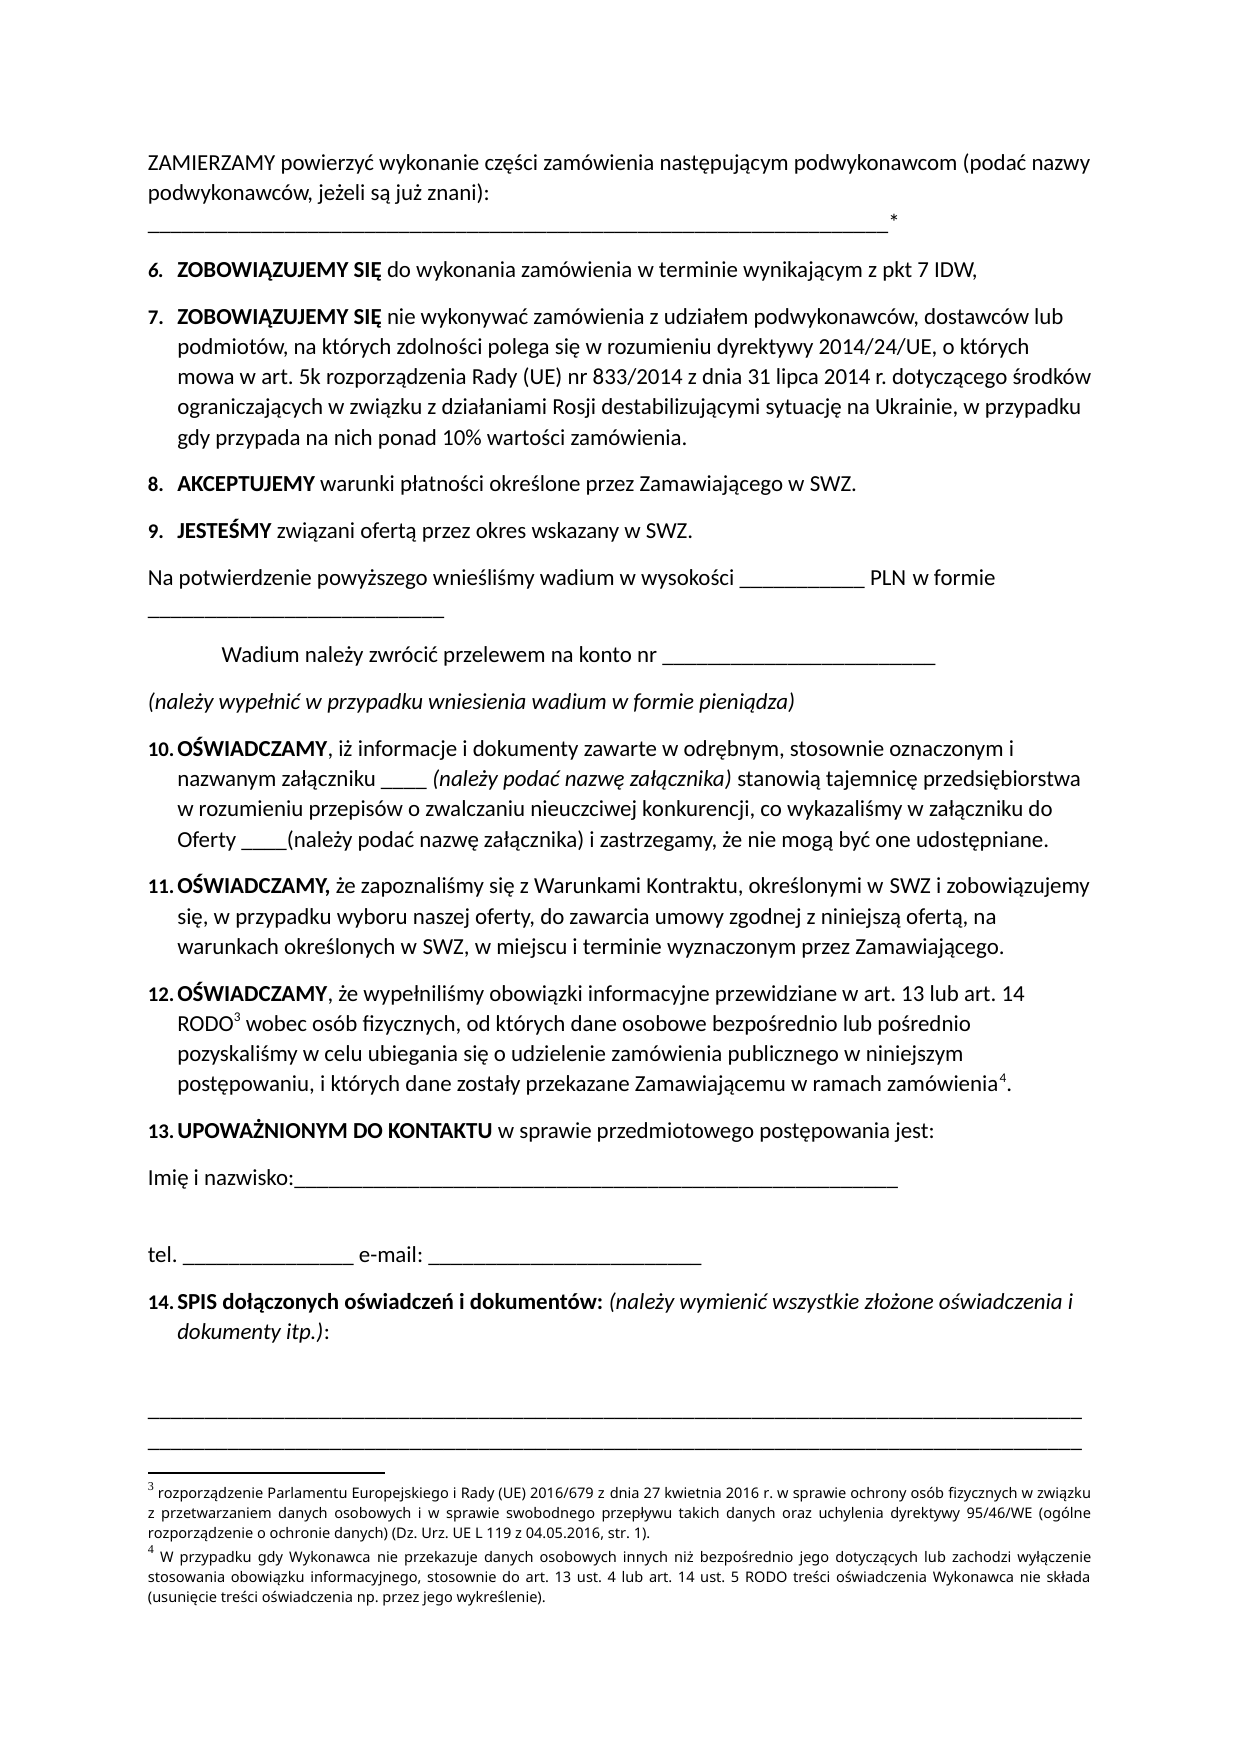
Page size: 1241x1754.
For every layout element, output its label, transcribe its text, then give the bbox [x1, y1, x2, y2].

text tel. _______________ e-mail: ________________________ [148, 1240, 1093, 1268]
list ZOBOWIĄZUJEMY SIĘ do wykonania zamówienia w terminie wynikającym z pkt 7 IDW, [148, 255, 1093, 283]
text ZAMIERZAMY powierzyć wykonanie części zamówienia następującym podwykonawcom (podać nazwy podwykonawców, jeżeli są już znani): _________________________________________________________________* [148, 148, 1093, 236]
list OŚWIADCZAMY, iż informacje i dokumenty zawarte w odrębnym, stosownie oznaczonym i nazwanym załączniku ____ (należy podać nazwę załącznika) stanowią tajemnicę przedsiębiorstwa w rozumieniu przepisów o zwalczaniu nieuczciwej konkurencji, co wykazaliśmy w załączniku do Oferty ____(należy podać nazwę załącznika) i zastrzegamy, że nie mogą być one udostępniane. [148, 734, 1093, 853]
text Na potwierdzenie powyższego wnieśliśmy wadium w wysokości ___________ PLN w formie __________________________ [148, 563, 1093, 621]
text Wadium należy zwrócić przelewem na konto nr ________________________ [148, 640, 1093, 668]
list AKCEPTUJEMY warunki płatności określone przez Zamawiającego w SWZ. [148, 469, 1093, 497]
list JESTEŚMY związani ofertą przez okres wskazany w SWZ. [148, 516, 1093, 544]
list UPOWAŻNIONYM DO KONTAKTU w sprawie przedmiotowego postępowania jest: [148, 1116, 1093, 1144]
list SPIS dołączonych oświadczeń i dokumentów: (należy wymienić wszystkie złożone oświadczenia i dokumenty itp.): [148, 1287, 1093, 1345]
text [148, 1364, 1093, 1453]
list OŚWIADCZAMY, że wypełniliśmy obowiązki informacyjne przewidziane w art. 13 lub art. 14 RODO wobec osób fizycznych, od których dane osobowe bezpośrednio lub pośrednio pozyskaliśmy w celu ubiegania się o udzielenie zamówienia publicznego w niniejszym postępowaniu, i których dane zostały przekazane Zamawiającemu w ramach zamówienia. [148, 979, 1093, 1097]
list ZOBOWIĄZUJEMY SIĘ nie wykonywać zamówienia z udziałem podwykonawców, dostawców lub podmiotów, na których zdolności polega się w rozumieniu dyrektywy 2014/24/UE, o których mowa w art. 5k rozporządzenia Rady (UE) nr 833/2014 z dnia 31 lipca 2014 r. dotyczącego środków ograniczających w związku z działaniami Rosji destabilizującymi sytuację na Ukrainie, w przypadku gdy przypada na nich ponad 10% wartości zamówienia. [148, 302, 1093, 451]
text Imię i nazwisko:_____________________________________________________ [148, 1163, 1093, 1221]
list OŚWIADCZAMY, że zapoznaliśmy się z Warunkami Kontraktu, określonymi w SWZ i zobowiązujemy się, w przypadku wyboru naszej oferty, do zawarcia umowy zgodnej z niniejszą ofertą, na warunkach określonych w SWZ, w miejscu i terminie wyznaczonym przez Zamawiającego. [148, 872, 1093, 960]
text (należy wypełnić w przypadku wniesienia wadium w formie pieniądza) [148, 687, 1093, 715]
